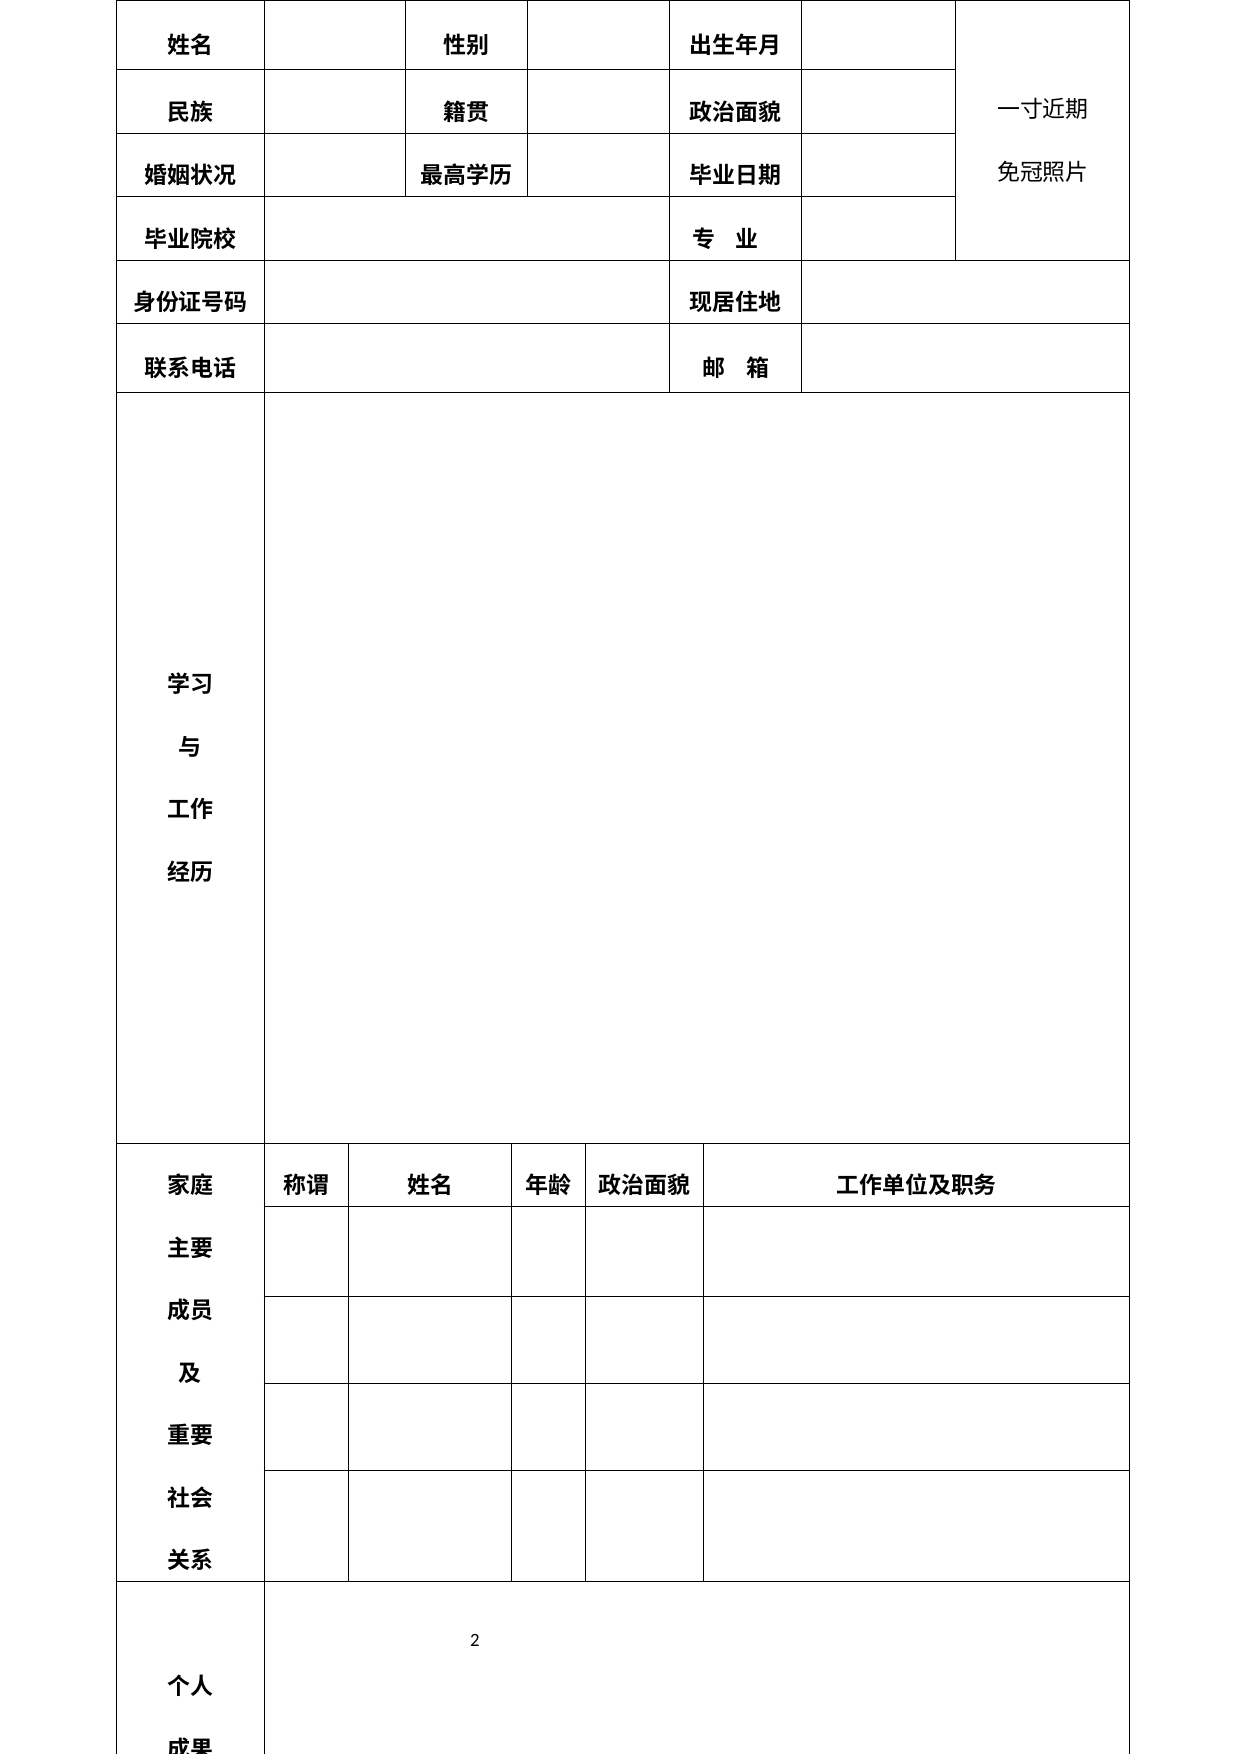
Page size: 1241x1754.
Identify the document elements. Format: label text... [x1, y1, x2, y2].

table_cell 毕业日期 [670, 134, 801, 196]
table_header 出生年月 [670, 1, 801, 69]
table_cell [512, 1471, 585, 1581]
table_cell [349, 1384, 511, 1470]
table_cell 学习 与 工作 经历 [117, 393, 264, 1143]
table_cell [704, 1207, 1129, 1296]
table_cell [512, 1384, 585, 1470]
table_cell [704, 1384, 1129, 1470]
table_cell [802, 261, 1129, 323]
table_cell [802, 324, 1129, 392]
table_cell [349, 1471, 511, 1581]
table_cell 现居住地 [670, 261, 801, 323]
table_cell [265, 1207, 348, 1296]
table_header [265, 1, 405, 69]
table_header [528, 1, 669, 69]
table_cell 称谓 [265, 1144, 348, 1206]
table_cell [265, 1471, 348, 1581]
table_cell [528, 134, 669, 196]
table_cell [349, 1207, 511, 1296]
table_cell [802, 134, 955, 196]
table_cell [586, 1384, 703, 1470]
table_cell 最高学历 [406, 134, 527, 196]
table_cell [265, 1384, 348, 1470]
table_cell [265, 134, 405, 196]
table_cell 民族 [117, 70, 264, 133]
table_header [802, 1, 955, 69]
table_cell [704, 1297, 1129, 1383]
table_cell 身份证号码 [117, 261, 264, 323]
table_cell [265, 1297, 348, 1383]
table_cell [265, 261, 669, 323]
table_cell [265, 393, 1129, 1143]
table_cell 工作单位及职务 [704, 1144, 1129, 1206]
table_cell 婚姻状况 [117, 134, 264, 196]
table_cell [265, 1582, 1129, 1754]
table_cell [265, 324, 669, 392]
table_cell 政治面貌 [670, 70, 801, 133]
table_cell [586, 1207, 703, 1296]
table_cell [586, 1297, 703, 1383]
table_cell 联系电话 [117, 324, 264, 392]
table_cell [512, 1297, 585, 1383]
table_cell [704, 1471, 1129, 1581]
table_cell 姓名 [349, 1144, 511, 1206]
table_cell 个人 成果 及 奖项 [117, 1582, 264, 1754]
table_cell 籍贯 [406, 70, 527, 133]
table_cell [512, 1207, 585, 1296]
table_cell 政治面貌 [586, 1144, 703, 1206]
table_cell [586, 1471, 703, 1581]
table_header 一寸近期 免冠照片 [956, 1, 1129, 260]
table_cell 专 业 [670, 197, 801, 260]
table_cell 年龄 [512, 1144, 585, 1206]
table_cell 毕业院校 [117, 197, 264, 260]
table_cell 邮 箱 [670, 324, 801, 392]
table_cell [265, 70, 405, 133]
table_cell [802, 197, 955, 260]
table_cell [349, 1297, 511, 1383]
table_cell [802, 70, 955, 133]
table_header 姓名 [117, 1, 264, 69]
table_cell [528, 70, 669, 133]
table_header 性别 [406, 1, 527, 69]
table_cell 家庭 主要 成员 及 重要 社会 关系 [117, 1144, 264, 1581]
table_cell [265, 197, 669, 260]
